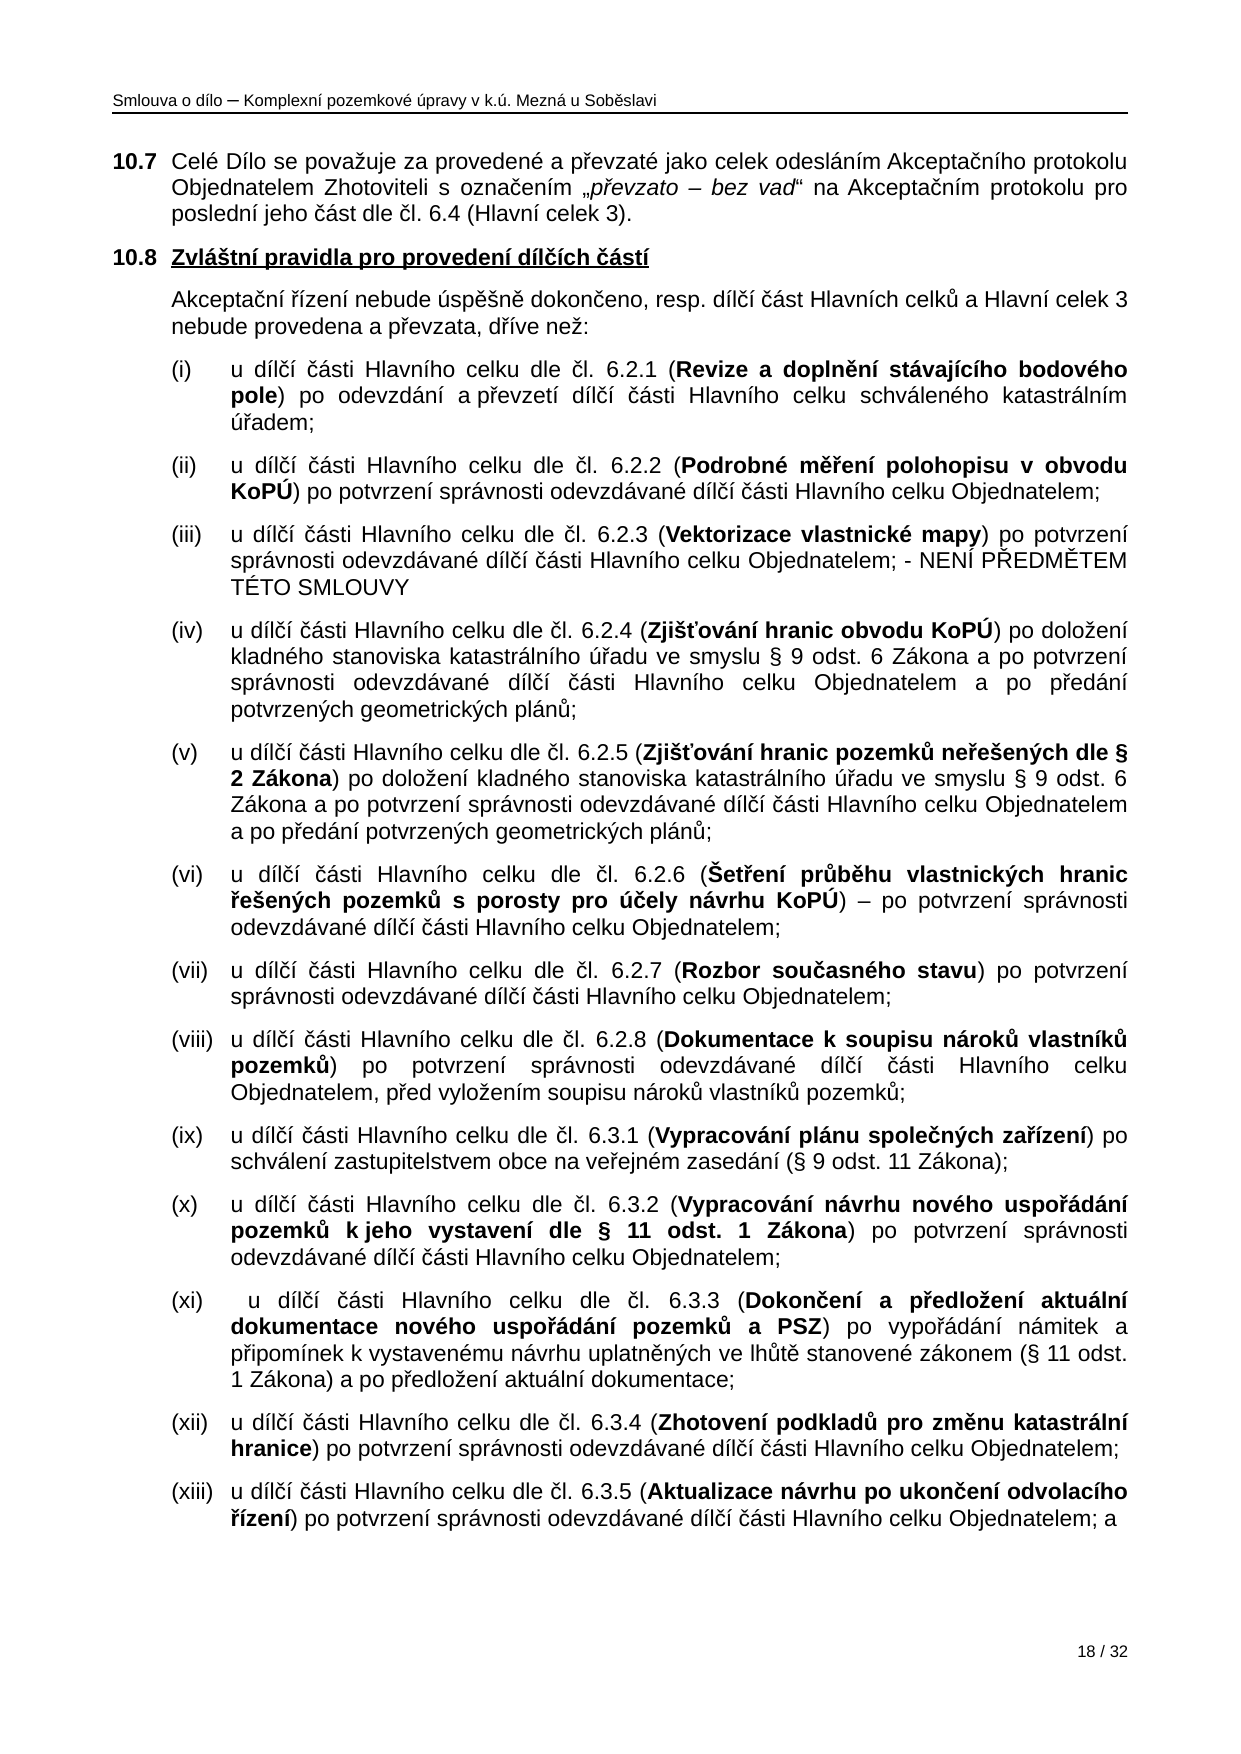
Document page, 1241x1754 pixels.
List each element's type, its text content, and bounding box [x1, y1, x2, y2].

list u dílčí části Hlavního celku dle čl. 6.3.5 (Aktualizace návrhu po ukončení odvolacího řízení) po potvrzení správnosti odevzdávané dílčí části Hlavního celku Objednatelem; a [171, 1478, 1128, 1531]
list u dílčí části Hlavního celku dle čl. 6.2.8 (Dokumentace k soupisu nároků vlastníků pozemků) po potvrzení správnosti odevzdávané dílčí části Hlavního celku Objednatelem, před vyložením soupisu nároků vlastníků pozemků; [171, 1026, 1128, 1105]
list u dílčí části Hlavního celku dle čl. 6.2.4 (Zjišťování hranic obvodu KoPÚ) po doložení kladného stanoviska katastrálního úřadu ve smyslu § 9 odst. 6 Zákona a po potvrzení správnosti odevzdávané dílčí části Hlavního celku Objednatelem a po předání potvrzených geometrických plánů; [171, 617, 1128, 722]
list u dílčí části Hlavního celku dle čl. 6.3.3 (Dokončení a předložení aktuální dokumentace nového uspořádání pozemků a PSZ) po vypořádání námitek a připomínek k vystavenému návrhu uplatněných ve lhůtě stanovené zákonem (§ 11 odst. 1 Zákona) a po předložení aktuální dokumentace; [171, 1287, 1128, 1392]
text Zvláštní pravidla pro provedení dílčích částí [112, 243, 1128, 270]
list u dílčí části Hlavního celku dle čl. 6.2.6 (Šetření průběhu vlastnických hranic řešených pozemků s porosty pro účely návrhu KoPÚ) – po potvrzení správnosti odevzdávané dílčí části Hlavního celku Objednatelem; [171, 861, 1128, 940]
list u dílčí části Hlavního celku dle čl. 6.2.2 (Podrobné měření polohopisu v obvodu KoPÚ) po potvrzení správnosti odevzdávané dílčí části Hlavního celku Objednatelem; [171, 452, 1128, 504]
list u dílčí části Hlavního celku dle čl. 6.3.4 (Zhotovení podkladů pro změnu katastrální hranice) po potvrzení správnosti odevzdávané dílčí části Hlavního celku Objednatelem; [171, 1409, 1128, 1462]
list u dílčí části Hlavního celku dle čl. 6.2.3 (Vektorizace vlastnické mapy) po potvrzení správnosti odevzdávané dílčí části Hlavního celku Objednatelem; - NENÍ PŘEDMĚTEM TÉTO SMLOUVY [171, 521, 1128, 600]
list u dílčí části Hlavního celku dle čl. 6.3.2 (Vypracování návrhu nového uspořádání pozemků k jeho vystavení dle § 11 odst. 1 Zákona) po potvrzení správnosti odevzdávané dílčí části Hlavního celku Objednatelem; [171, 1191, 1128, 1270]
list u dílčí části Hlavního celku dle čl. 6.2.1 (Revize a doplnění stávajícího bodového pole) po odevzdání a převzetí dílčí části Hlavního celku schváleného katastrálním úřadem; [171, 356, 1128, 435]
list Akceptační řízení nebude úspěšně dokončeno, resp. dílčí část Hlavních celků a Hlavní celek 3 nebude provedena a převzata, dříve než: [171, 286, 1128, 339]
text Celé Dílo se považuje za provedené a převzaté jako celek odesláním Akceptačního protokolu Objednatelem Zhotoviteli s označením „převzato – bez vad“ na Akceptačním protokolu pro poslední jeho část dle čl. 6.4 (Hlavní celek 3). [112, 148, 1128, 227]
list u dílčí části Hlavního celku dle čl. 6.3.1 (Vypracování plánu společných zařízení) po schválení zastupitelstvem obce na veřejném zasedání (§ 9 odst. 11 Zákona); [171, 1122, 1128, 1174]
list u dílčí části Hlavního celku dle čl. 6.2.5 (Zjišťování hranic pozemků neřešených dle § 2 Zákona) po doložení kladného stanoviska katastrálního úřadu ve smyslu § 9 odst. 6 Zákona a po potvrzení správnosti odevzdávané dílčí části Hlavního celku Objednatelem a po předání potvrzených geometrických plánů; [171, 739, 1128, 844]
list u dílčí části Hlavního celku dle čl. 6.2.7 (Rozbor současného stavu) po potvrzení správnosti odevzdávané dílčí části Hlavního celku Objednatelem; [171, 957, 1128, 1009]
